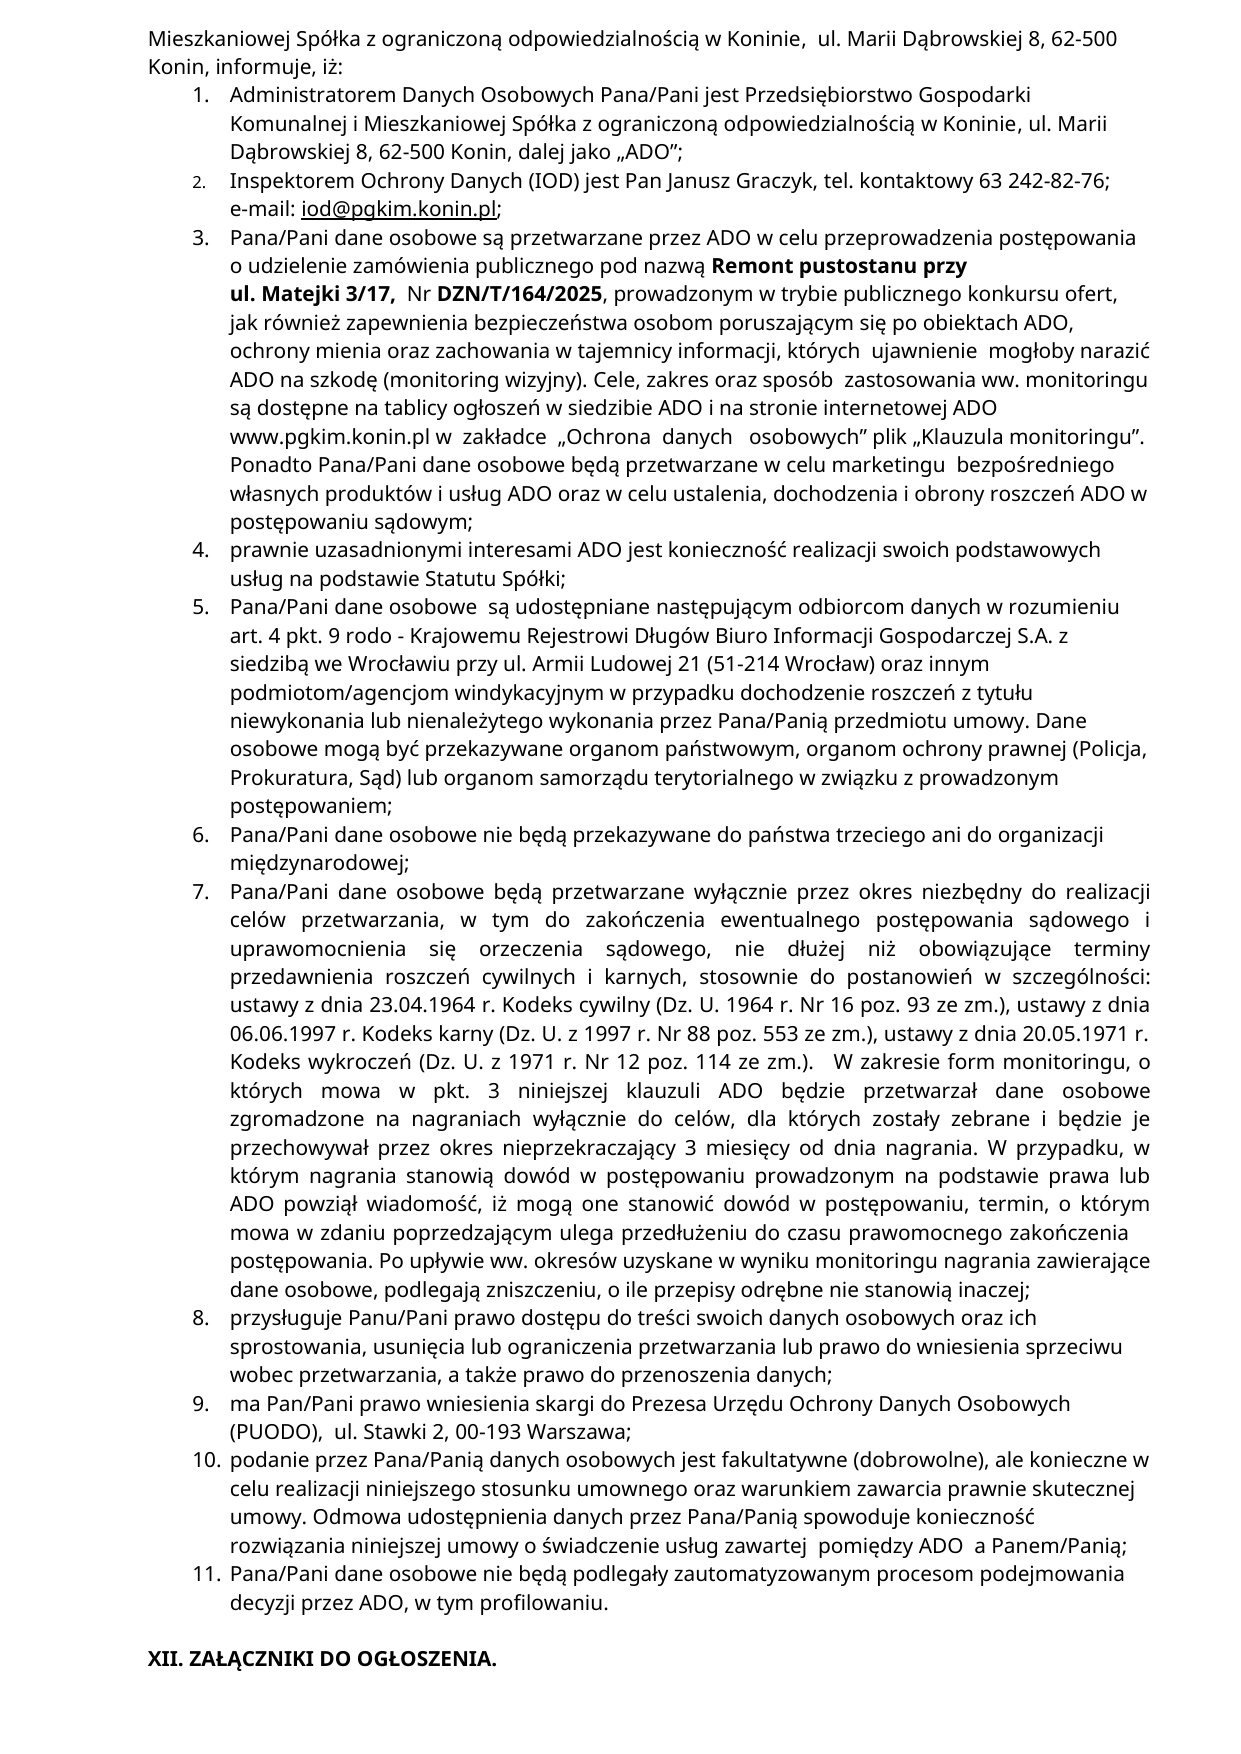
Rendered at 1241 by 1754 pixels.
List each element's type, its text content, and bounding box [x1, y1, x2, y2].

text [148, 24, 1152, 81]
list przysługuje Panu/Pani prawo dostępu do treści swoich danych osobowych oraz ich sprostowania, usunięcia lub ograniczenia przetwarzania lub prawo do wniesienia sprzeciwu wobec przetwarzania, a także prawo do przenoszenia danych; [192, 1303, 1152, 1389]
list podanie przez Pana/Panią danych osobowych jest fakultatywne (dobrowolne), ale konieczne w celu realizacji niniejszego stosunku umownego oraz warunkiem zawarcia prawnie skutecznej umowy. Odmowa udostępnienia danych przez Pana/Panią spowoduje konieczność rozwiązania niniejszej umowy o świadczenie usług zawartej pomiędzy ADO a Panem/Panią; [192, 1446, 1152, 1559]
list prawnie uzasadnionymi interesami ADO jest konieczność realizacji swoich podstawowych usług na podstawie Statutu Spółki; [192, 536, 1152, 592]
text XII. ZAŁĄCZNIKI DO OGŁOSZENIA. [148, 1644, 1152, 1673]
list Pana/Pani dane osobowe są udostępniane następującym odbiorcom danych w rozumieniu art. 4 pkt. 9 rodo - Krajowemu Rejestrowi Długów Biuro Informacji Gospodarczej S.A. z siedzibą we Wrocławiu przy ul. Armii Ludowej 21 (51-214 Wrocław) oraz innym podmiotom/agencjom windykacyjnym w przypadku dochodzenie roszczeń z tytułu niewykonania lub nienależytego wykonania przez Pana/Panią przedmiotu umowy. Dane osobowe mogą być przekazywane organom państwowym, organom ochrony prawnej (Policja, Prokuratura, Sąd) lub organom samorządu terytorialnego w związku z prowadzonym postępowaniem; [192, 592, 1152, 820]
list Pana/Pani dane osobowe będą przetwarzane wyłącznie przez okres niezbędny do realizacji celów przetwarzania, w tym do zakończenia ewentualnego postępowania sądowego i uprawomocnienia się orzeczenia sądowego, nie dłużej niż obowiązujące terminy przedawnienia roszczeń cywilnych i karnych, stosownie do postanowień w szczególności: ustawy z dnia 23.04.1964 r. Kodeks cywilny (Dz. U. 1964 r. Nr 16 poz. 93 ze zm.), ustawy z dnia 06.06.1997 r. Kodeks karny (Dz. U. z 1997 r. Nr 88 poz. 553 ze zm.), ustawy z dnia 20.05.1971 r. Kodeks wykroczeń (Dz. U. z 1971 r. Nr 12 poz. 114 ze zm.). W zakresie form monitoringu, o których mowa w pkt. 3 niniejszej klauzuli ADO będzie przetwarzał dane osobowe zgromadzone na nagraniach wyłącznie do celów, dla których zostały zebrane i będzie je przechowywał przez okres nieprzekraczający 3 miesięcy od dnia nagrania. W przypadku, w którym nagrania stanowią dowód w postępowaniu prowadzonym na podstawie prawa lub ADO powziął wiadomość, iż mogą one stanowić dowód w postępowaniu, termin, o którym mowa w zdaniu poprzedzającym ulega przedłużeniu do czasu prawomocnego zakończenia postępowania. Po upływie ww. okresów uzyskane w wyniku monitoringu nagrania zawierające dane osobowe, podlegają zniszczeniu, o ile przepisy odrębne nie stanowią inaczej; [192, 877, 1152, 1303]
list Pana/Pani dane osobowe nie będą podlegały zautomatyzowanym procesom podejmowania decyzji przez ADO, w tym profilowaniu. [192, 1559, 1152, 1616]
list ma Pan/Pani prawo wniesienia skargi do Prezesa Urzędu Ochrony Danych Osobowych (PUODO), ul. Stawki 2, 00-193 Warszawa; [192, 1389, 1152, 1446]
list Administratorem Danych Osobowych Pana/Pani jest Przedsiębiorstwo Gospodarki Komunalnej i Mieszkaniowej Spółka z ograniczoną odpowiedzialnością w Koninie, ul. Marii Dąbrowskiej 8, 62-500 Konin, dalej jako „ADO”; [192, 81, 1152, 166]
list Pana/Pani dane osobowe są przetwarzane przez ADO w celu przeprowadzenia postępowania o udzielenie zamówienia publicznego pod nazwą Remont pustostanu przy ul. Matejki 3/17, Nr DZN/T/164/2025, prowadzonym w trybie publicznego konkursu ofert, jak również zapewnienia bezpieczeństwa osobom poruszającym się po obiektach ADO, ochrony mienia oraz zachowania w tajemnicy informacji, których ujawnienie mogłoby narazić ADO na szkodę (monitoring wizyjny). Cele, zakres oraz sposób zastosowania ww. monitoringu są dostępne na tablicy ogłoszeń w siedzibie ADO i na stronie internetowej ADO www.pgkim.konin.pl w zakładce „Ochrona danych osobowych” plik „Klauzula monitoringu”. Ponadto Pana/Pani dane osobowe będą przetwarzane w celu marketingu bezpośredniego własnych produktów i usług ADO oraz w celu ustalenia, dochodzenia i obrony roszczeń ADO w postępowaniu sądowym; [192, 223, 1152, 536]
list Pana/Pani dane osobowe nie będą przekazywane do państwa trzeciego ani do organizacji międzynarodowej; [192, 820, 1152, 877]
list Inspektorem Ochrony Danych (IOD) jest Pan Janusz Graczyk, tel. kontaktowy 63 242-82-76; e-mail: iod@pgkim.konin.pl; [192, 166, 1152, 223]
